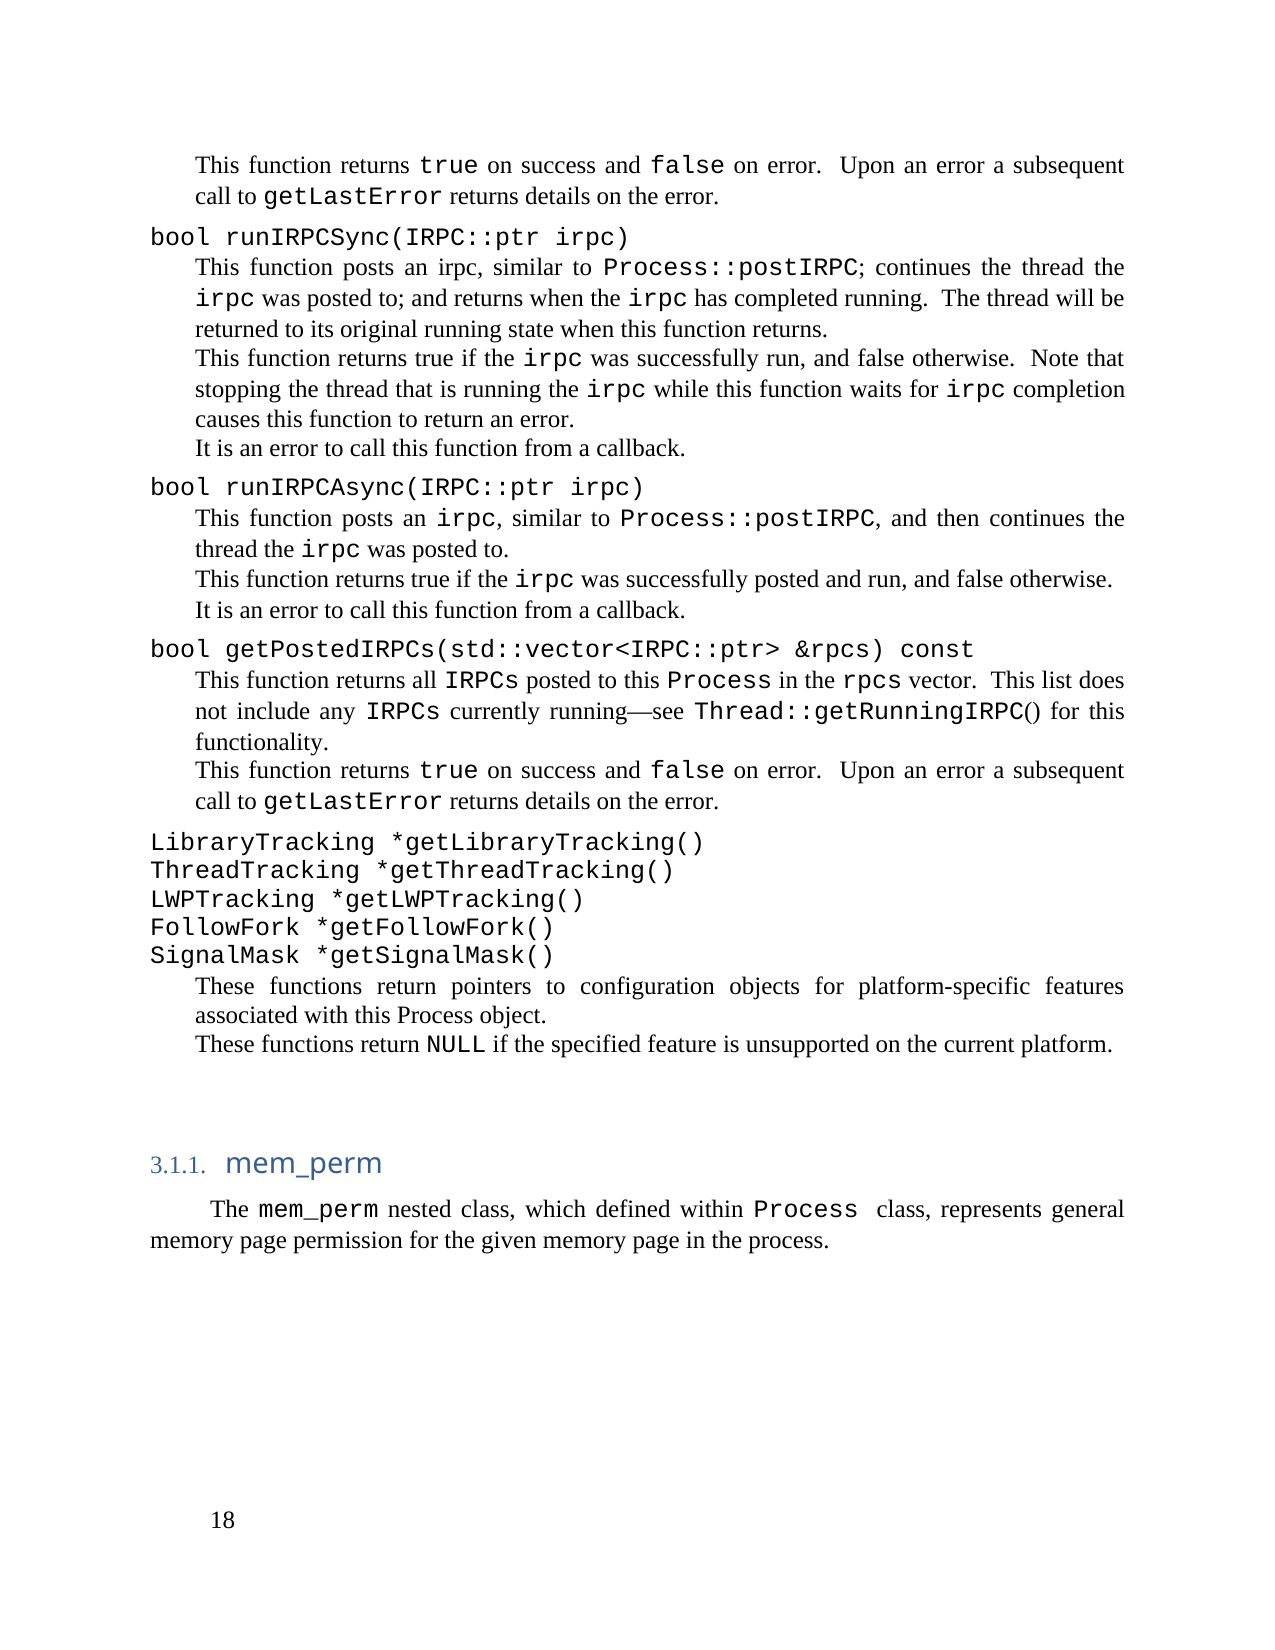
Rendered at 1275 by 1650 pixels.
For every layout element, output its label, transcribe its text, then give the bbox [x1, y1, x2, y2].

text These functions return NULL if the specified feature is unsupported on the current platform. [195, 1029, 1125, 1059]
text This function posts an irpc, similar to Process::postIRPC, and then continues the thread the irpc was posted to. [195, 503, 1125, 564]
text The mem_perm nested class, which defined within Process class, represents general memory page permission for the given memory page in the process. [150, 1194, 1125, 1254]
text This function returns true on success and false on error. Upon an error a subsequent call to getLastError returns details on the error. [195, 150, 1125, 212]
text This function returns all IRPCs posted to this Process in the rpcs vector. This list does not include any IRPCs currently running—see Thread::getRunningIRPC() for this functionality. [195, 665, 1125, 755]
text FollowFork *getFollowFork() [150, 914, 1125, 943]
text This function returns true if the irpc was successfully run, and false otherwise. Note that stopping the thread that is running the irpc while this function waits for irpc completion causes this function to return an error. [195, 343, 1125, 433]
subtitle mem_perm [150, 1142, 1125, 1182]
text bool getPostedIRPCs(std::vector<IRPC::ptr> &rpcs) const [150, 637, 1125, 665]
text This function returns true on success and false on error. Upon an error a subsequent call to getLastError returns details on the error. [195, 755, 1125, 817]
text LibraryTracking *getLibraryTracking() [150, 829, 1125, 858]
text It is an error to call this function from a callback. [195, 433, 1125, 462]
text SignalMask *getSignalMask() [150, 943, 1125, 971]
text This function posts an irpc, similar to Process::postIRPC; continues the thread the irpc was posted to; and returns when the irpc has completed running. The thread will be returned to its original running state when this function returns. [195, 252, 1125, 343]
text ThreadTracking *getThreadTracking() [150, 858, 1125, 886]
text bool runIRPCAsync(IRPC::ptr irpc) [150, 474, 1125, 503]
text This function returns true if the irpc was successfully posted and run, and false otherwise. [195, 564, 1125, 595]
text It is an error to call this function from a callback. [195, 595, 1125, 624]
text These functions return pointers to configuration objects for platform-specific features associated with this Process object. [195, 971, 1125, 1029]
text bool runIRPCSync(IRPC::ptr irpc) [150, 224, 1125, 252]
text LWPTracking *getLWPTracking() [150, 886, 1125, 914]
